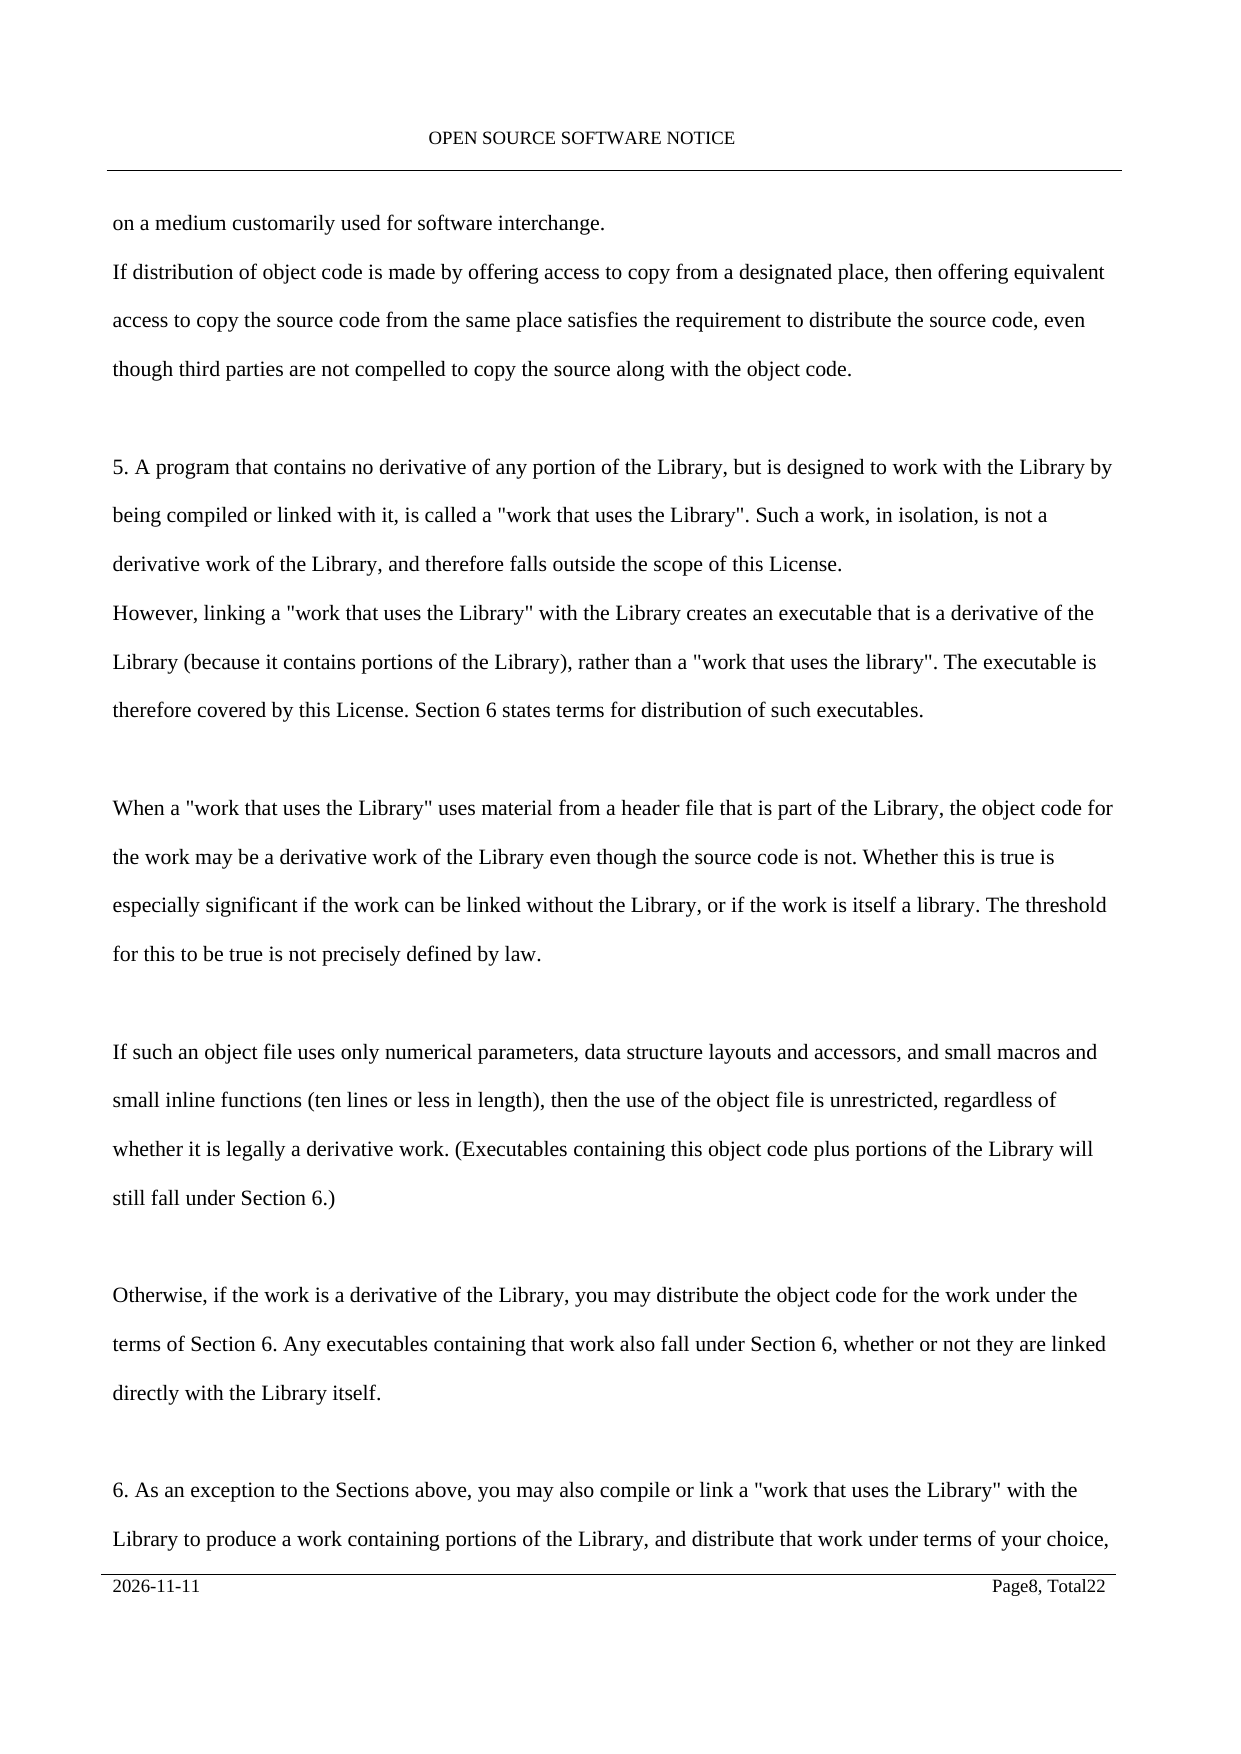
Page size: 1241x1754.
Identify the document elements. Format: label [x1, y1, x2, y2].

text [112, 206, 1128, 1555]
